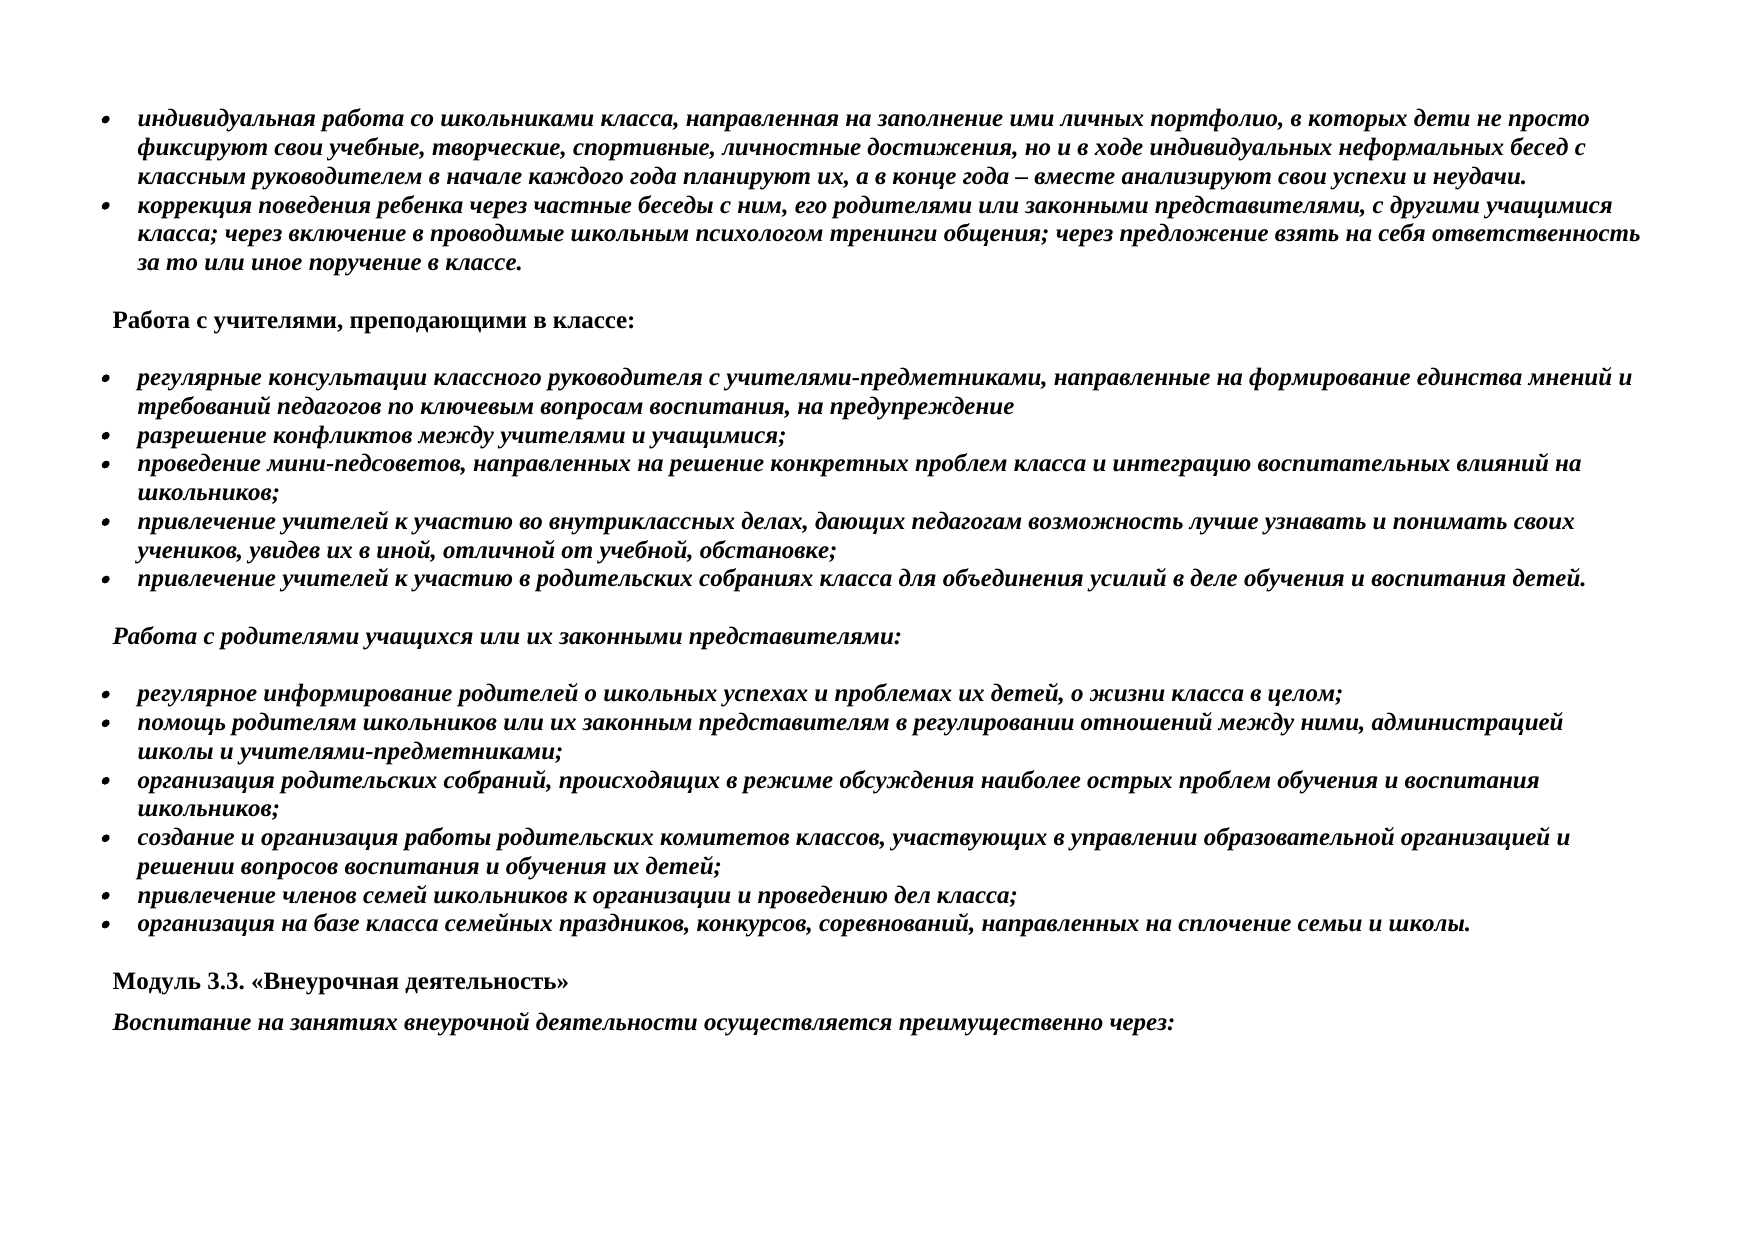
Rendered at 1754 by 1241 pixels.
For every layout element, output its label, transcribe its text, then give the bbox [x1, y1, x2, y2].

text Воспитание на занятиях внеурочной деятельности осуществляется преимущественно через: [112, 1007, 1641, 1036]
text Работа с учителями, преподающими в классе: [112, 305, 1641, 333]
list организация на базе класса семейных праздников, конкурсов, соревнований, направленных на сплочение семьи и школы. [100, 908, 1641, 937]
list разрешение конфликтов между учителями и учащимися; [100, 420, 1641, 448]
list регулярное информирование родителей о школьных успехах и проблемах их детей, о жизни класса в целом; [100, 678, 1641, 707]
list коррекция поведения ребенка через частные беседы с ним, его родителями или законными представителями, с другими учащимися класса; через включение в проводимые школьным психологом тренинги общения; через предложение взять на себя ответственность за то или иное поручение в классе. [100, 190, 1641, 276]
list индивидуальная работа со школьниками класса, направленная на заполнение ими личных портфолио, в которых дети не просто фиксируют свои учебные, творческие, спортивные, личностные достижения, но и в ходе индивидуальных неформальных бесед с классным руководителем в начале каждого года планируют их, а в конце года – вместе анализируют свои успехи и неудачи. [100, 103, 1641, 190]
text Работа с родителями учащихся или их законными представителями: [112, 621, 1641, 650]
list помощь родителям школьников или их законным представителям в регулировании отношений между ними, администрацией школы и учителями-предметниками; [100, 707, 1641, 765]
list привлечение учителей к участию во внутриклассных делах, дающих педагогам возможность лучше узнавать и понимать своих учеников, увидев их в иной, отличной от учебной, обстановке; [100, 506, 1641, 563]
text Модуль 3.3. «Внеурочная деятельность» [112, 966, 1641, 995]
list привлечение учителей к участию в родительских собраниях класса для объединения усилий в деле обучения и воспитания детей. [100, 563, 1641, 592]
list привлечение членов семей школьников к организации и проведению дел класса; [100, 880, 1641, 908]
list регулярные консультации классного руководителя с учителями-предметниками, направленные на формирование единства мнений и требований педагогов по ключевым вопросам воспитания, на предупреждение [100, 362, 1641, 420]
list создание и организация работы родительских комитетов классов, участвующих в управлении образовательной организацией и решении вопросов воспитания и обучения их детей; [100, 822, 1641, 880]
list проведение мини-педсоветов, направленных на решение конкретных проблем класса и интеграцию воспитательных влияний на школьников; [100, 448, 1641, 506]
list организация родительских собраний, происходящих в режиме обсуждения наиболее острых проблем обучения и воспитания школьников; [100, 765, 1641, 822]
